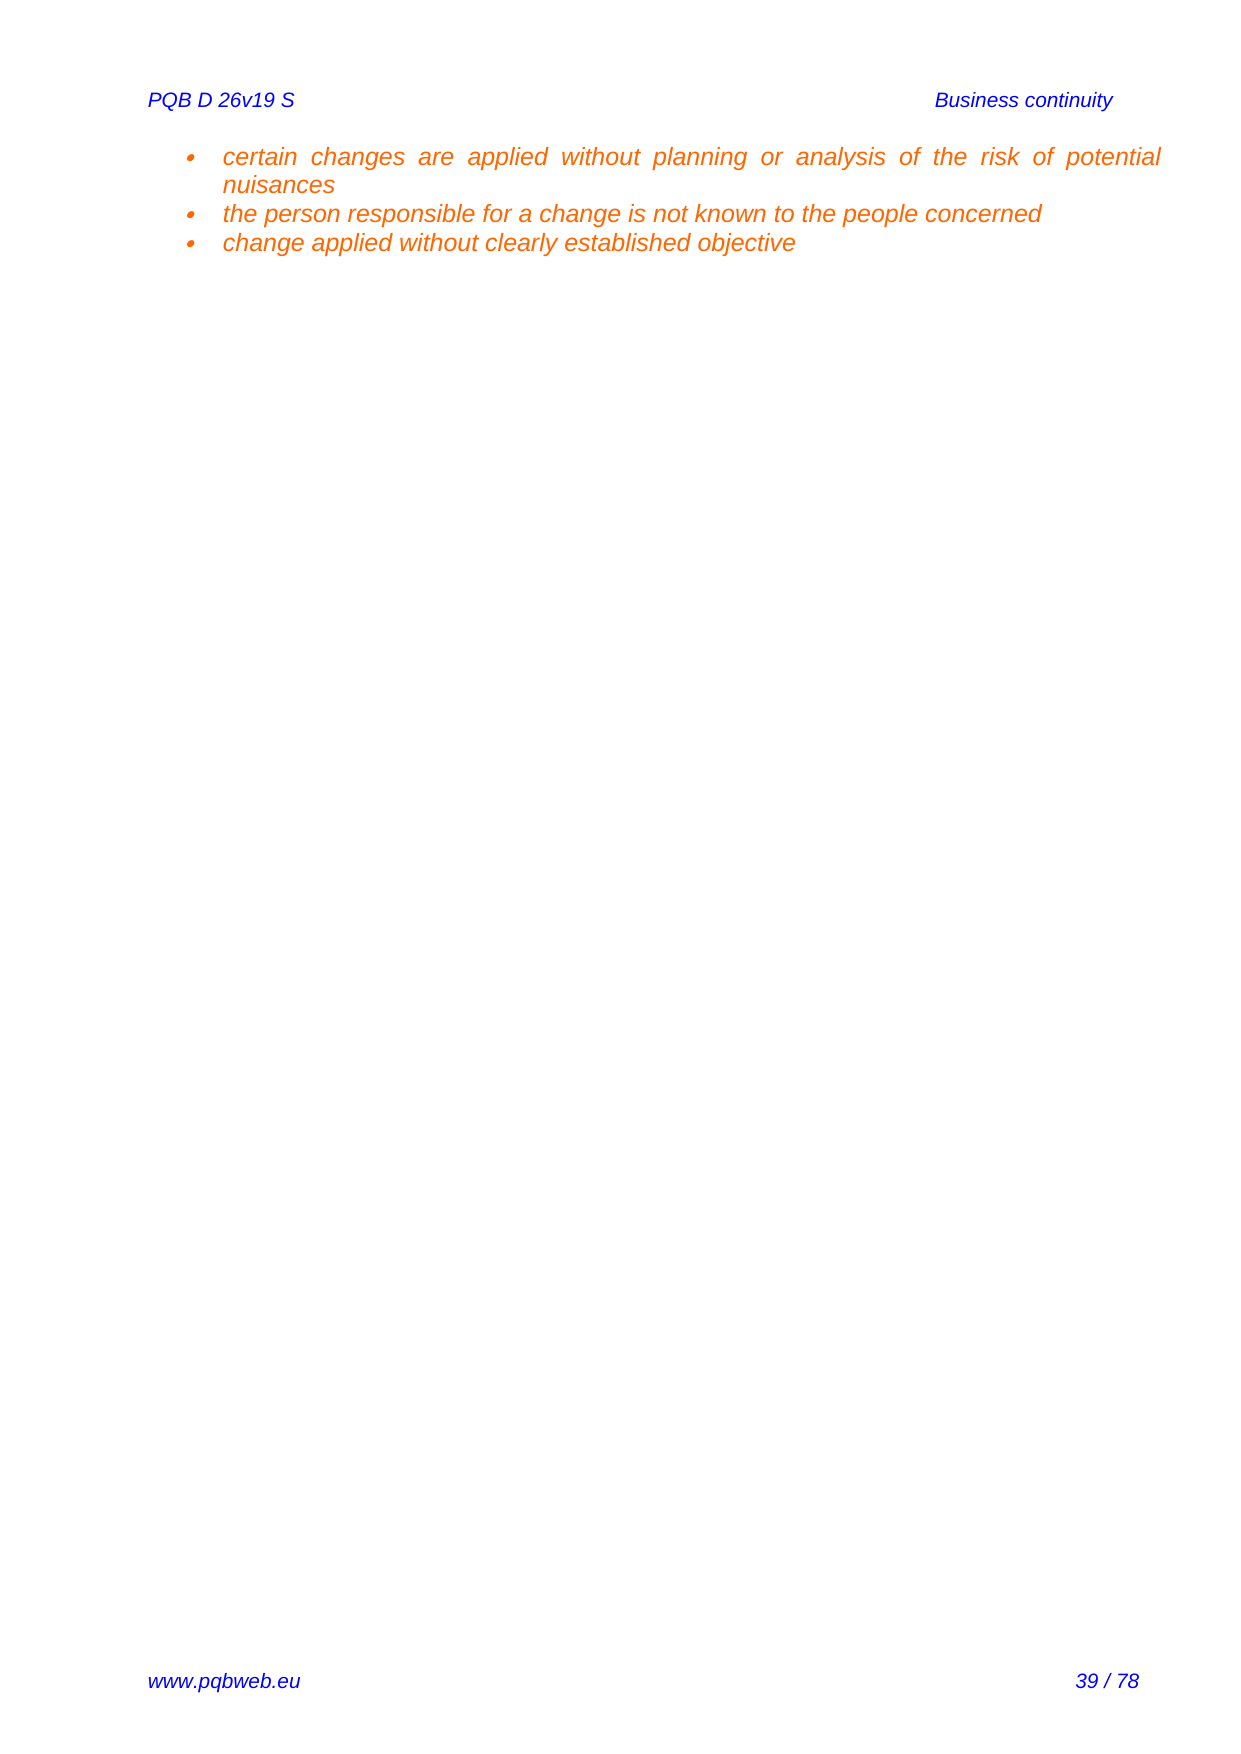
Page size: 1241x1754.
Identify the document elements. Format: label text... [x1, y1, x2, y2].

list the person responsible for a change is not known to the people concerned [185, 199, 1162, 228]
list certain changes are applied without planning or analysis of the risk of potential nuisances [185, 141, 1162, 199]
list change applied without clearly established objective [185, 228, 1162, 256]
